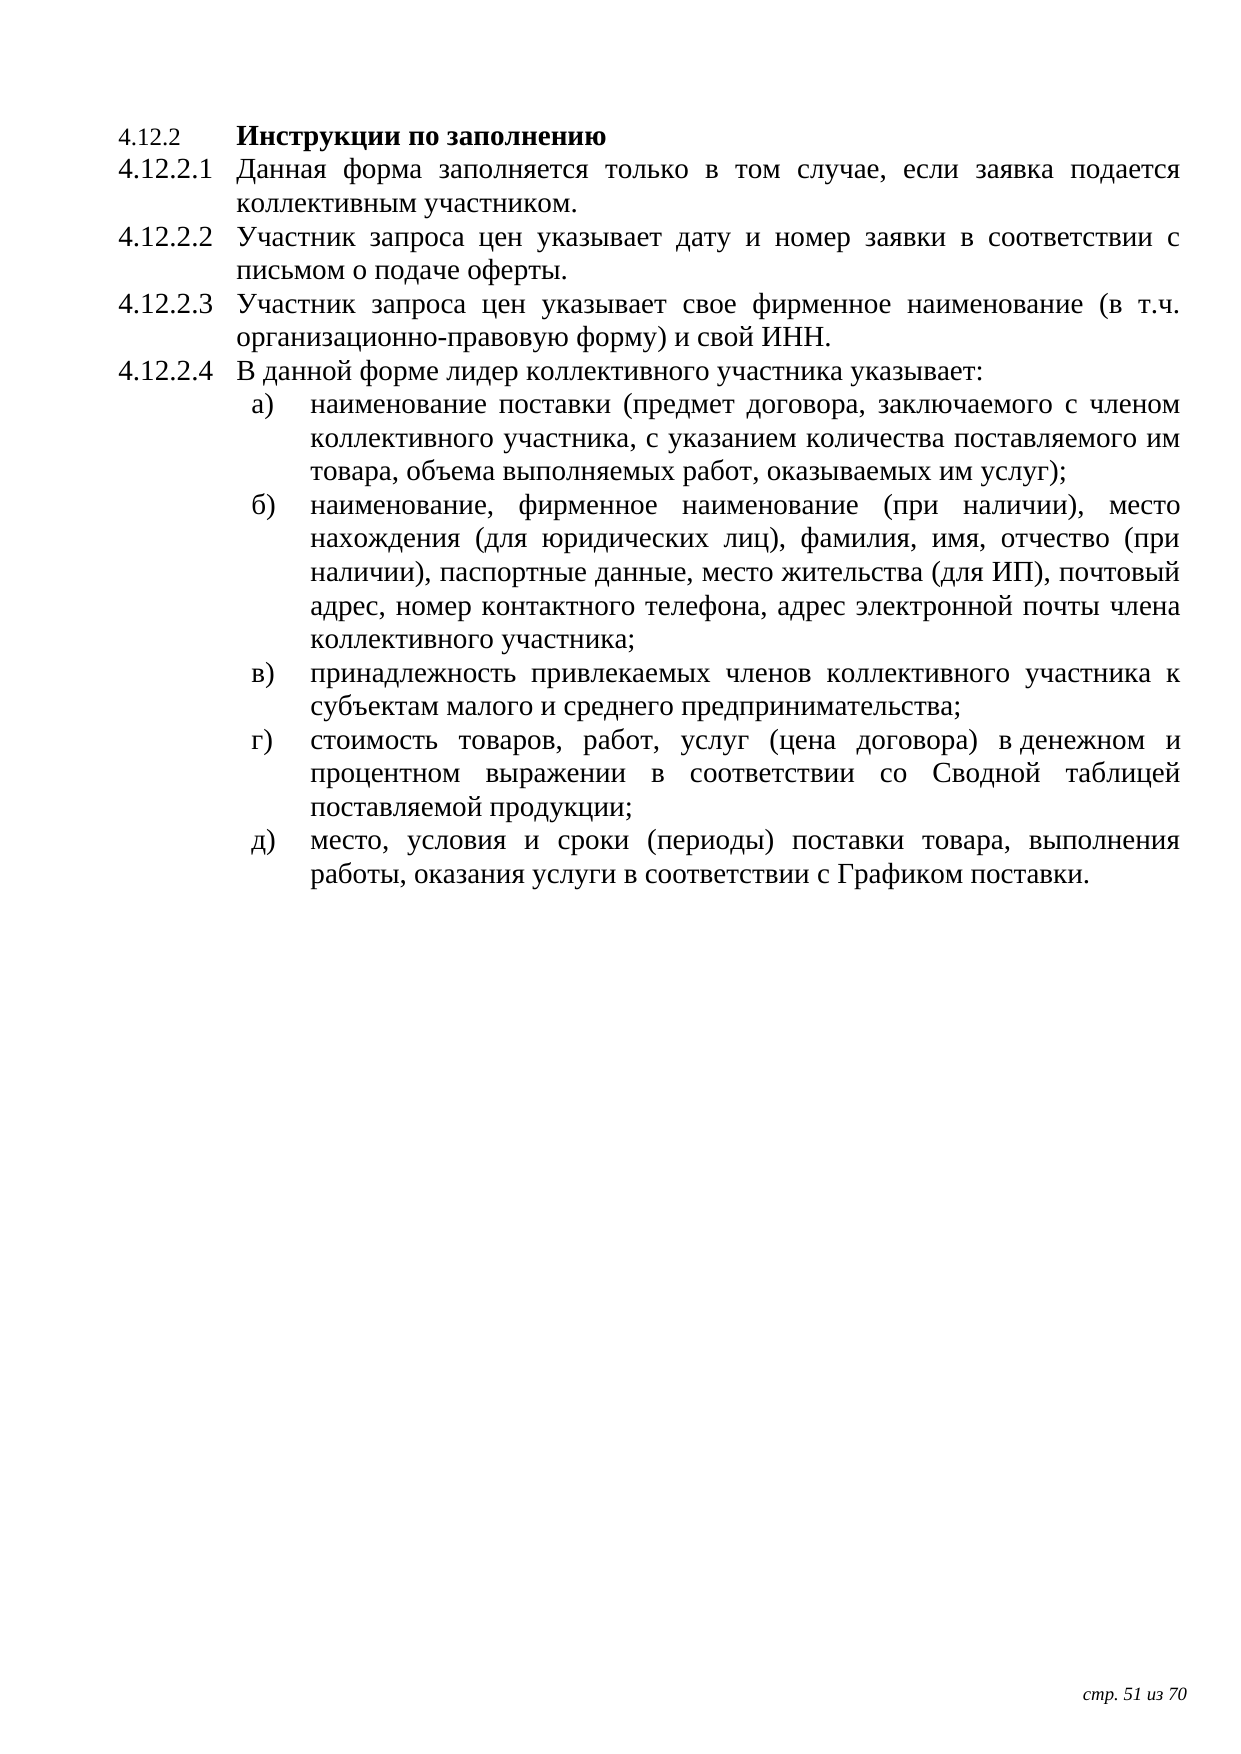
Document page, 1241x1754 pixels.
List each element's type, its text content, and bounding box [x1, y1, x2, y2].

text В данной форме лидер коллективного участника указывает: [118, 353, 1181, 386]
text Инструкции по заполнению [118, 118, 1181, 152]
list наименование поставки (предмет договора, заключаемого с членом коллективного участника, с указанием количества поставляемого им товара, объема выполняемых работ, оказываемых им услуг); [251, 386, 1181, 487]
text Участник запроса цен указывает свое фирменное наименование (в т.ч. организационно-правовую форму) и свой ИНН. [118, 286, 1181, 353]
list наименование, фирменное наименование (при наличии), место нахождения (для юридических лиц), фамилия, имя, отчество (при наличии), паспортные данные, место жительства (для ИП), почтовый адрес, номер контактного телефона, адрес электронной почты члена коллективного участника; [251, 487, 1181, 655]
text Данная форма заполняется только в том случае, если заявка подается коллективным участником. [118, 152, 1181, 219]
text Участник запроса цен указывает дату и номер заявки в соответствии с письмом о подаче оферты. [118, 219, 1181, 286]
list принадлежность привлекаемых членов коллективного участника к субъектам малого и среднего предпринимательства; [251, 655, 1181, 722]
list место, условия и сроки (периоды) поставки товара, выполнения работы, оказания услуги в соответствии с Графиком поставки. [251, 822, 1181, 889]
list стоимость товаров, работ, услуг (цена договора) в денежном и процентном выражении в соответствии со Сводной таблицей поставляемой продукции; [251, 722, 1181, 822]
